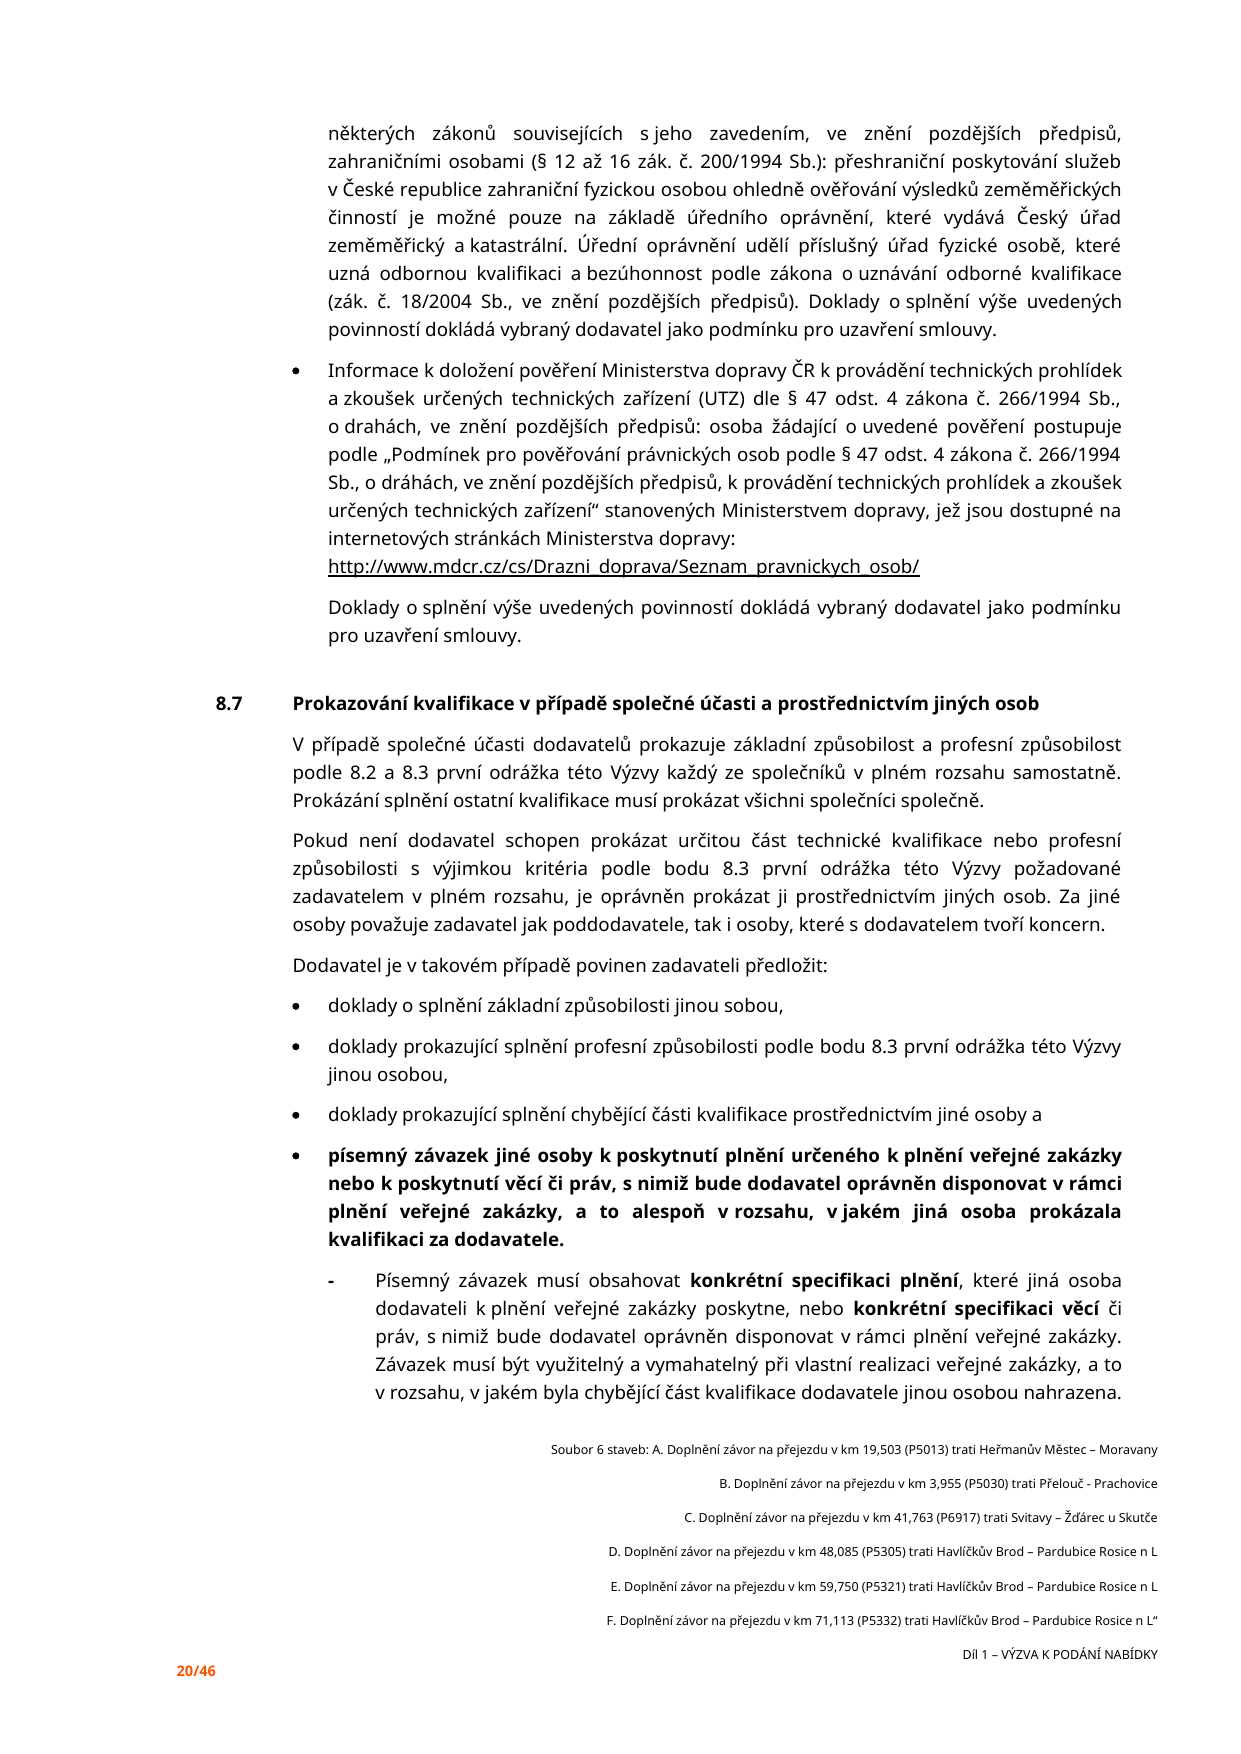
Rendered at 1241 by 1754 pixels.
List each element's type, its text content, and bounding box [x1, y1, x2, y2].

text Doklady o splnění výše uvedených povinností dokládá vybraný dodavatel jako podmínku pro uzavření smlouvy. [328, 594, 1122, 647]
text Dodavatel je v takovém případě povinen zadavateli předložit: [292, 952, 1122, 978]
text doklady prokazující splnění chybějící části kvalifikace prostřednictvím jiné osoby a [292, 1102, 1122, 1127]
text Písemný závazek musí obsahovat konkrétní specifikaci plnění, které jiná osoba dodavateli k plnění veřejné zakázky poskytne, nebo konkrétní specifikaci věcí či práv, s nimiž bude dodavatel oprávněn disponovat v rámci plnění veřejné zakázky. Závazek musí být využitelný a vymahatelný při vlastní realizaci veřejné zakázky, a to v rozsahu, v jakém byla chybějící část kvalifikace dodavatele jinou osobou nahrazena. [328, 1267, 1122, 1404]
text Prokazování kvalifikace v případě společné účasti a prostřednictvím jiných osob [216, 691, 1122, 716]
text doklady o splnění základní způsobilosti jinou sobou, [292, 993, 1122, 1018]
text Informace k doložení pověření Ministerstva dopravy ČR k provádění technických prohlídek a zkoušek určených technických zařízení (UTZ) dle § 47 odst. 4 zákona č. 266/1994 Sb., o drahách, ve znění pozdějších předpisů: osoba žádající o uvedené pověření postupuje podle „Podmínek pro pověřování právnických osob podle § 47 odst. 4 zákona č. 266/1994 Sb., o dráhách, ve znění pozdějších předpisů, k provádění technických prohlídek a zkoušek určených technických zařízení“ stanovených Ministerstvem dopravy, jež jsou dostupné na internetových stránkách Ministerstva dopravy: [292, 357, 1122, 551]
text Pokud není dodavatel schopen prokázat určitou část technické kvalifikace nebo profesní způsobilosti s výjimkou kritéria podle bodu 8.3 první odrážka této Výzvy požadované zadavatelem v plném rozsahu, je oprávněn prokázat ji prostřednictvím jiných osob. Za jiné osoby považuje zadavatel jak poddodavatele, tak i osoby, které s dodavatelem tvoří koncern. [292, 828, 1122, 937]
text doklady prokazující splnění profesní způsobilosti podle bodu 8.3 první odrážka této Výzvy jinou osobou, [292, 1033, 1122, 1087]
text písemný závazek jiné osoby k poskytnutí plnění určeného k plnění veřejné zakázky nebo k poskytnutí věcí či práv, s nimiž bude dodavatel oprávněn disponovat v rámci plnění veřejné zakázky, a to alespoň v rozsahu, v jakém jiná osoba prokázala kvalifikaci za dodavatele. [292, 1142, 1122, 1252]
text http://www.mdcr.cz/cs/Drazni_doprava/Seznam_pravnickych_osob/ [328, 553, 1122, 579]
text V případě společné účasti dodavatelů prokazuje základní způsobilost a profesní způsobilost podle 8.2 a 8.3 první odrážka této Výzvy každý ze společníků v plném rozsahu samostatně. Prokázání splnění ostatní kvalifikace musí prokázat všichni společníci společně. [292, 731, 1122, 813]
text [292, 121, 1122, 342]
